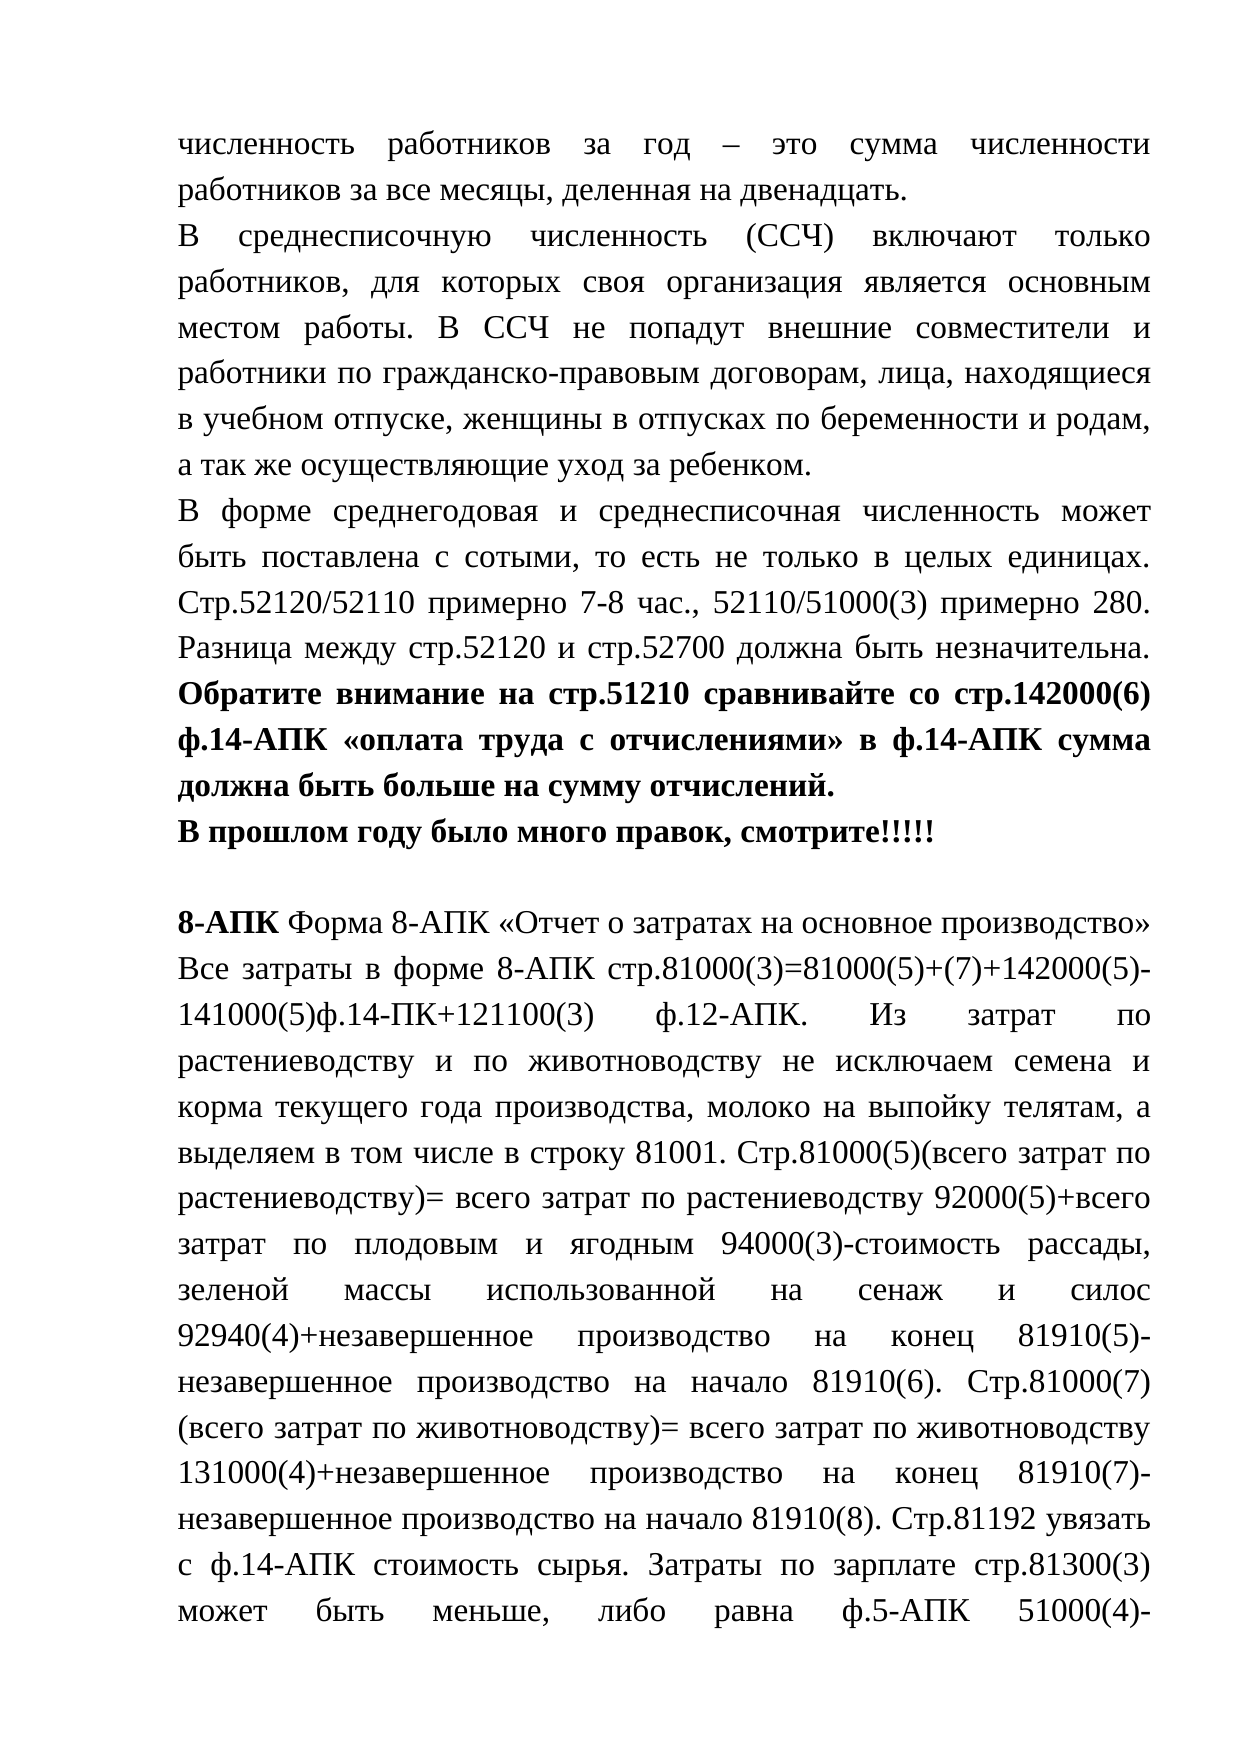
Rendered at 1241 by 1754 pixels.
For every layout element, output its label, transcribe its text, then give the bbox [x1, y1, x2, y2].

text В прошлом году было много правок, смотрите!!!!! [177, 806, 1152, 851]
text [177, 897, 1152, 1631]
text В среднесписочную численность (ССЧ) включают только работников, для которых своя организация является основным местом работы. В ССЧ не попадут внешние совместители и работники по гражданско-правовым договорам, лица, находящиеся в учебном отпуске, женщины в отпусках по беременности и родам, а так же осуществляющие уход за ребенком. [177, 210, 1152, 485]
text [177, 118, 1152, 210]
text В форме среднегодовая и среднесписочная численность может быть поставлена с сотыми, то есть не только в целых единицах. Стр.52120/52110 примерно 7-8 час., 52110/51000(3) примерно 280. Разница между стр.52120 и стр.52700 должна быть незначительна. Обратите внимание на стр.51210 сравнивайте со стр.142000(6) ф.14-АПК «оплата труда с отчислениями» в ф.14-АПК сумма должна быть больше на сумму отчислений. [177, 485, 1152, 806]
